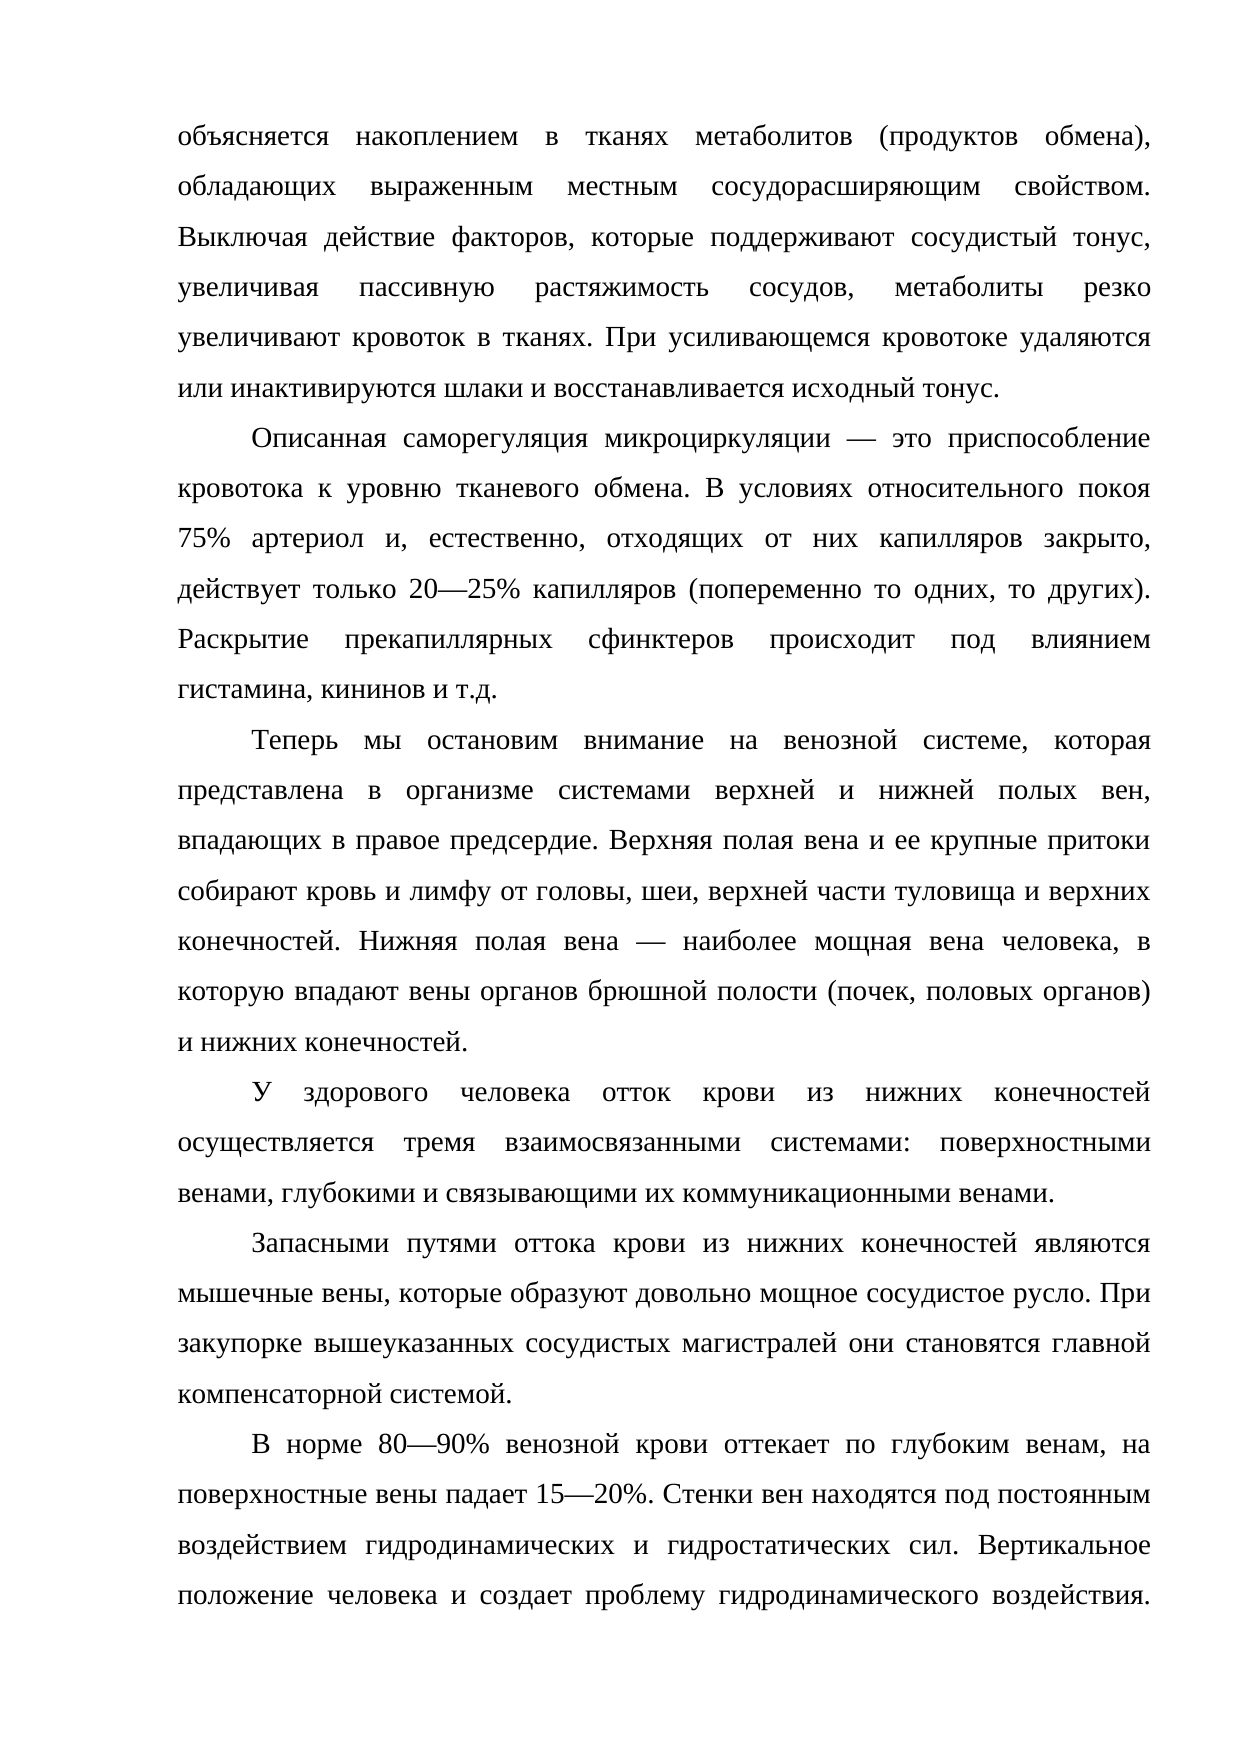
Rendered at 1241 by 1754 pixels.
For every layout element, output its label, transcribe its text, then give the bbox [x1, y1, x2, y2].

text Запасными путями оттока крови из нижних конечностей являются мышечные вены, которые образуют довольно мощное сосудистое русло. При закупорке вышеуказанных сосудистых магистралей они становятся главной компенсаторной системой. [177, 1225, 1152, 1409]
text Теперь мы остановим внимание на венозной системе, которая представлена в организме системами верхней и нижней полых вен, впадающих в правое предсердие. Верхняя полая вена и ее крупные притоки собирают кровь и лимфу от головы, шеи, верхней части туловища и верхних конечностей. Нижняя полая вена — наиболее мощная вена человека, в которую впадают вены органов брюшной полости (почек, половых органов) и нижних конечностей. [177, 722, 1152, 1057]
text Описанная саморегуляция микроциркуляции — это приспособление кровотока к уровню тканевого обмена. В условиях относительного покоя 75% артериол и, естественно, отходящих от них капилляров закрыто, действует только 20—25% капилляров (попеременно то одних, то других). Раскрытие прекапиллярных сфинктеров происходит под влиянием гистамина, кининов и т.д. [177, 420, 1152, 705]
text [177, 1426, 1152, 1611]
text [177, 118, 1152, 403]
text У здорового человека отток крови из нижних конечностей осуществляется тремя взаимосвязанными системами: поверхностными венами, глубокими и связывающими их коммуникационными венами. [177, 1074, 1152, 1208]
